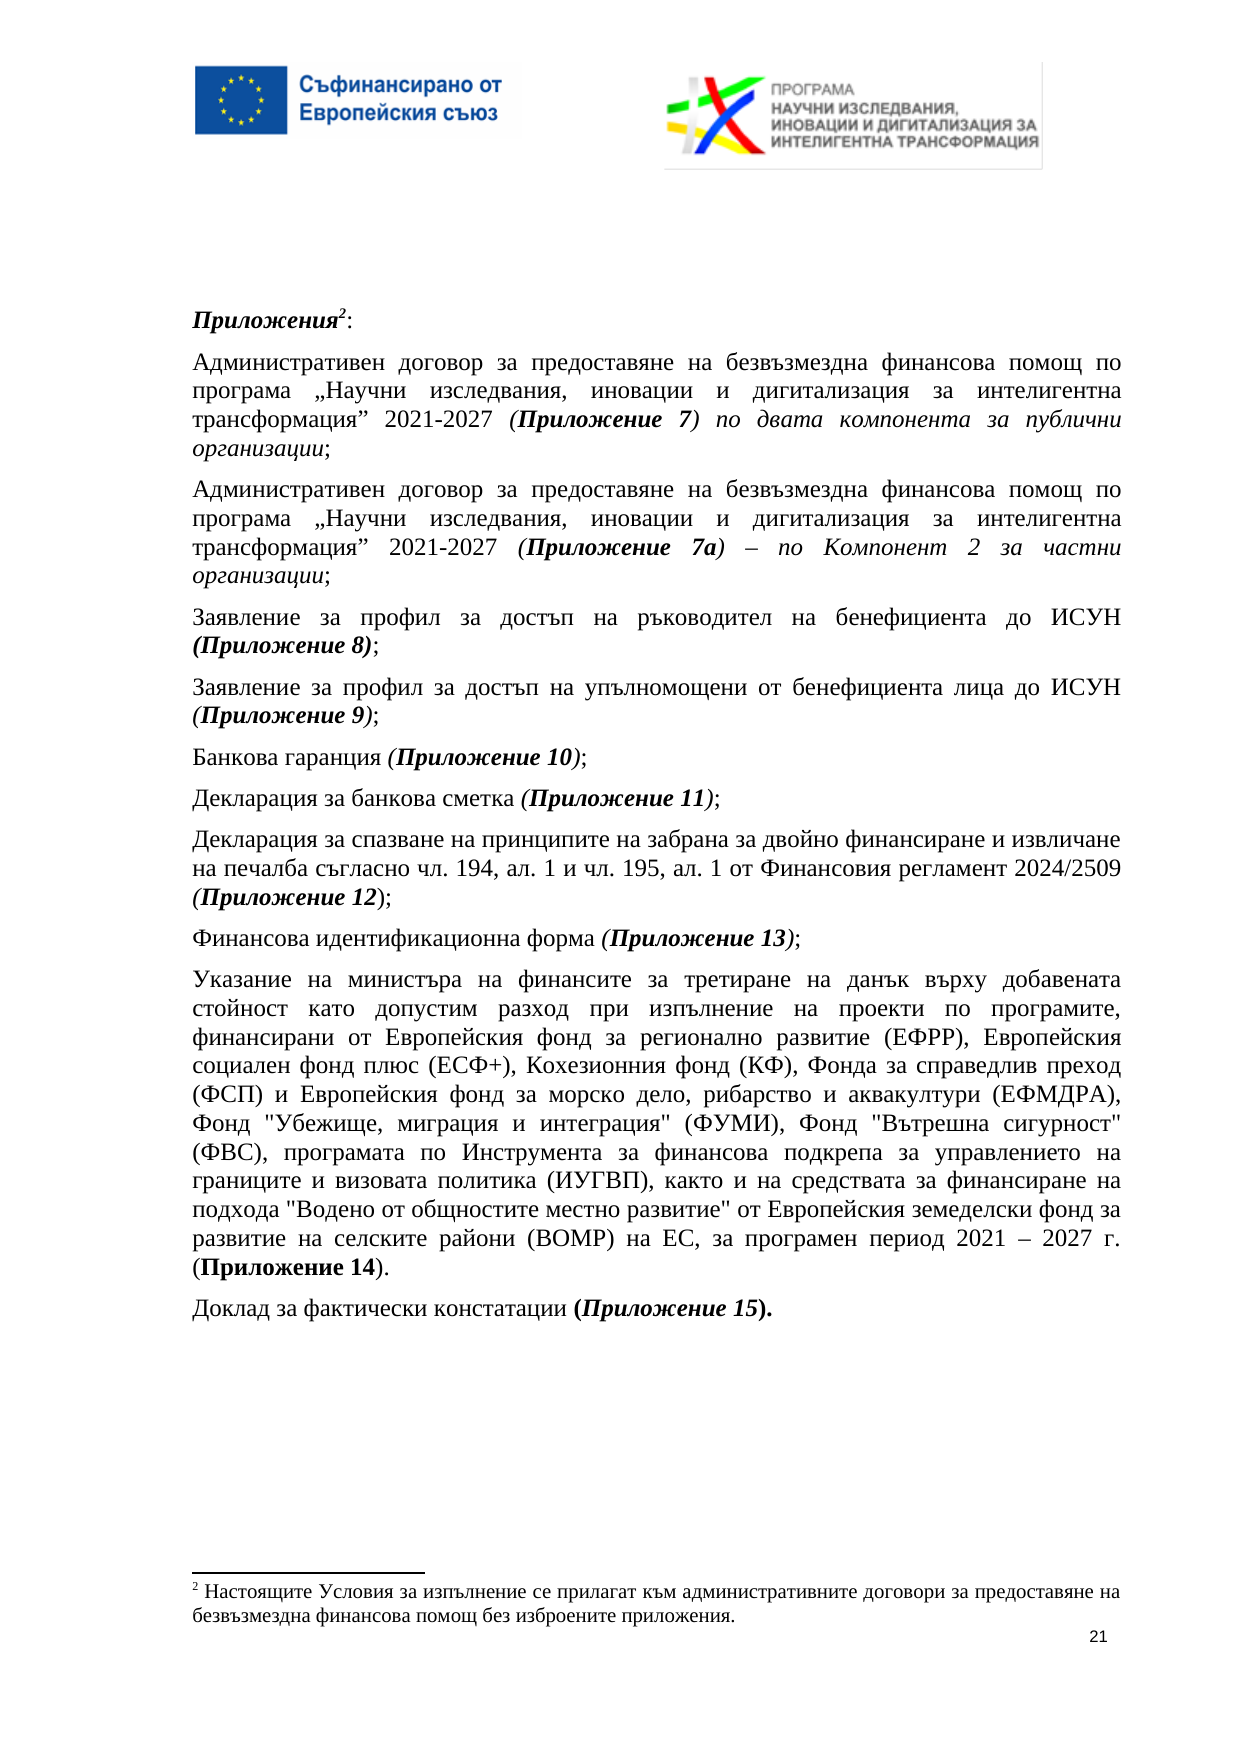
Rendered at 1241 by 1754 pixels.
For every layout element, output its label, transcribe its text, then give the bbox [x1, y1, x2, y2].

picture [664, 62, 1044, 171]
text Финансова идентификационна форма (Приложение 13); [192, 923, 1122, 952]
text Административен договор за предоставяне на безвъзмездна финансова помощ по програма „Научни изследвания, иновации и дигитализация за интелигентна трансформация” 2021-2027 (Приложение 7а) – по Компонент 2 за частни организации; [192, 474, 1122, 589]
text Декларация за спазване на принципите на забрана за двойно финансиране и извличане на печалба съгласно чл. 194, ал. 1 и чл. 195, ал. 1 от Финансовия регламент 2024/2509 (Приложение 12); [192, 824, 1122, 910]
text Заявление за профил за достъп на ръководител на бенефициента до ИСУН (Приложение 8); [192, 602, 1122, 659]
text Приложения: [192, 305, 1122, 334]
text Административен договор за предоставяне на безвъзмездна финансова помощ по програма „Научни изследвания, иновации и дигитализация за интелигентна трансформация” 2021-2027 (Приложение 7) по двата компонента за публични организации; [192, 347, 1122, 462]
text Декларация за банкова сметка (Приложение 11); [192, 783, 1122, 812]
picture [192, 62, 522, 139]
text Банкова гаранция (Приложение 10); [192, 742, 1122, 770]
text Заявление за профил за достъп на упълномощени от бенефициента лица до ИСУН (Приложение 9); [192, 672, 1122, 729]
text Указание на министъра на финансите за третиране на данък върху добавената стойност като допустим разход при изпълнение на проекти по програмите, финансирани от Европейския фонд за регионално развитие (ЕФРР), Европейския социален фонд плюс (ЕСФ+), Кохезионния фонд (КФ), Фонда за справедлив преход (ФСП) и Европейския фонд за морско дело, рибарство и аквакултури (ЕФМДРА), Фонд "Убежище, миграция и интеграция" (ФУМИ), Фонд "Вътрешна сигурност" (ФВС), програмата по Инструмента за финансова подкрепа за управлението на границите и визовата политика (ИУГВП), както и на средствата за финансиране на подхода "Водено от общностите местно развитие" от Европейския земеделски фонд за развитие на селските райони (ВОМР) на ЕС, за програмен период 2021 – 2027 г.(Приложение 14). [192, 964, 1122, 1280]
text Доклад за фактически констатации (Приложение 15). [192, 1293, 1122, 1322]
